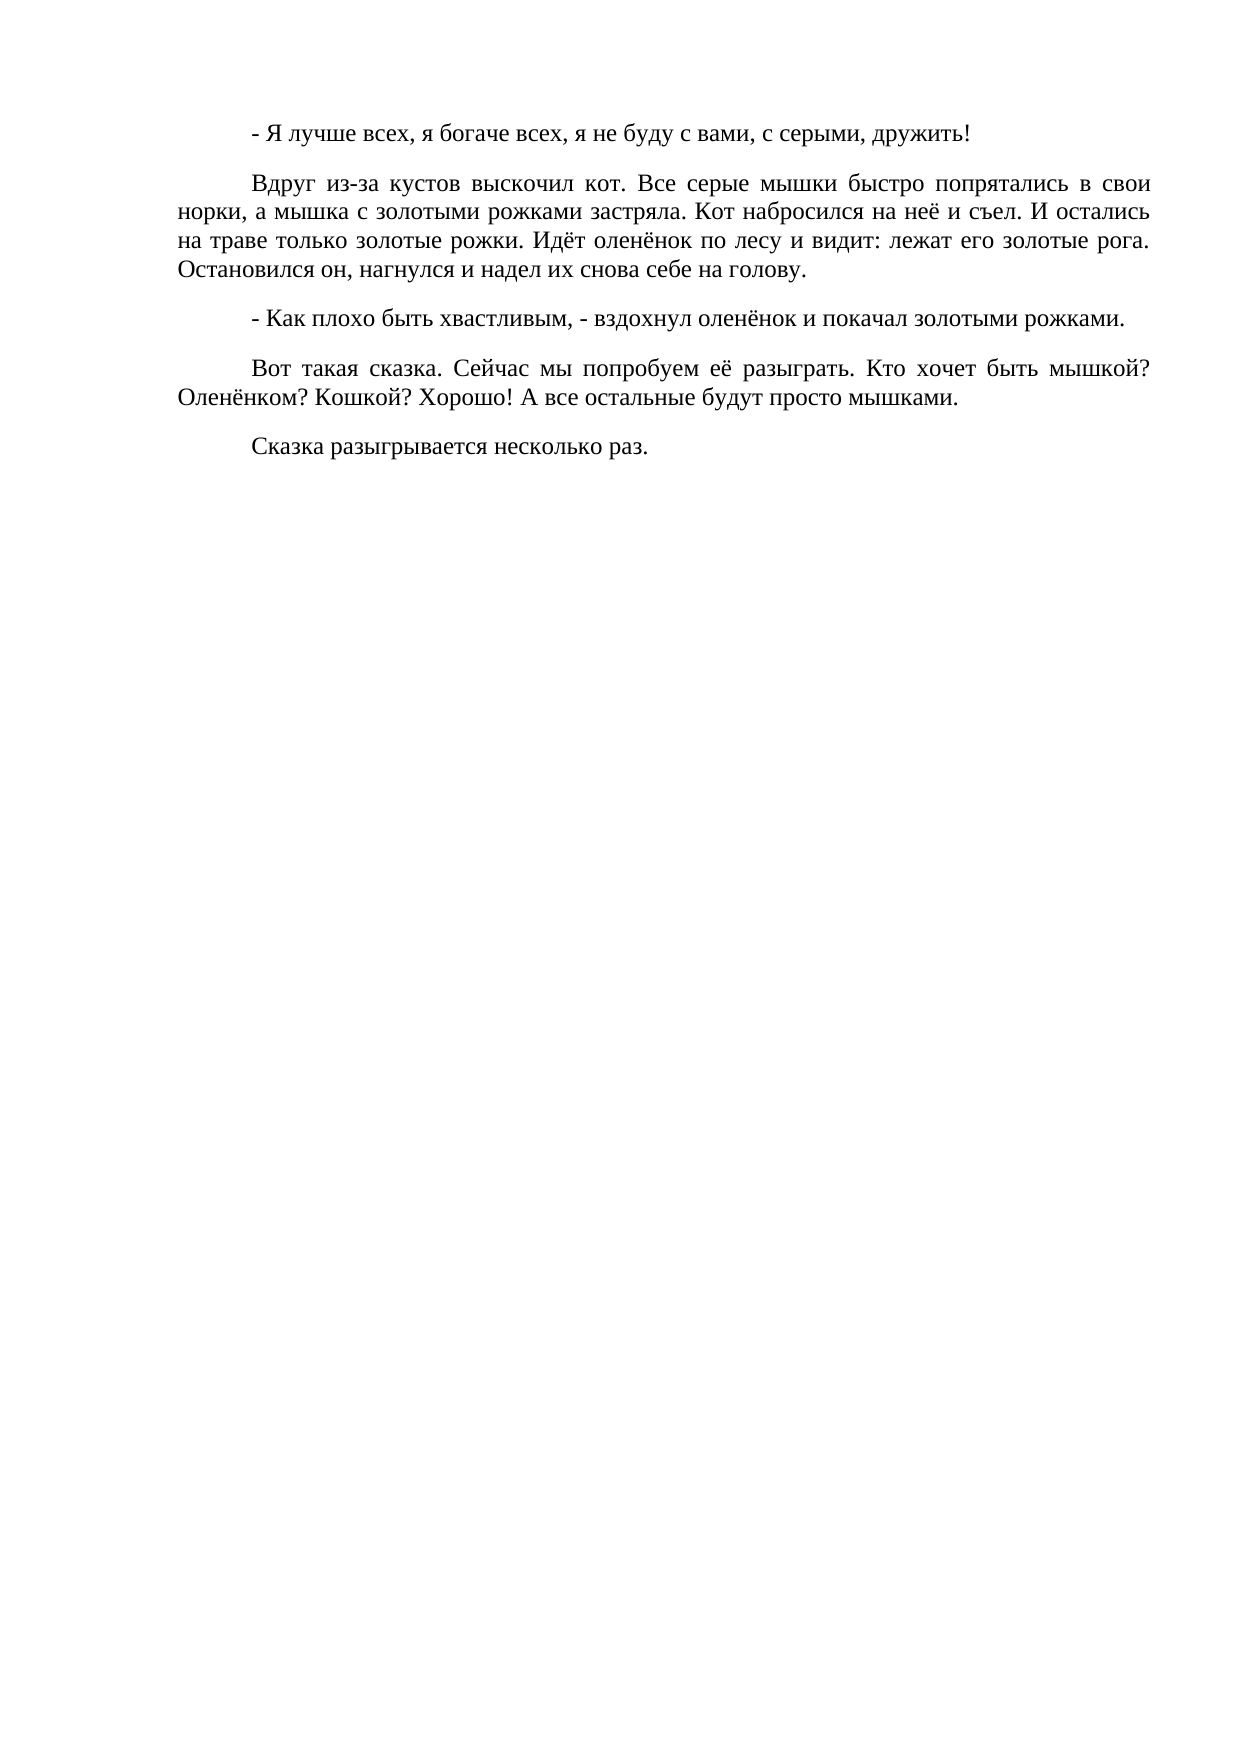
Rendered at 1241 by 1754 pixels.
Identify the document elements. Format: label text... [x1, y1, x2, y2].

text - Как плохо быть хвастливым, - вздохнул оленёнок и покачал золотыми рожками. [177, 303, 1152, 332]
text Сказка разыгрывается несколько раз. [177, 431, 1152, 460]
text - Я лучше всех, я богаче всех, я не буду с вами, с серыми, дружить! [177, 118, 1152, 147]
text Вдруг из-за кустов выскочил кот. Все серые мышки быстро попрятались в свои норки, а мышка с золотыми рожками застряла. Кот набросился на неё и съел. И остались на траве только золотые рожки. Идёт оленёнок по лесу и видит: лежат его золотые рога. Остановился он, нагнулся и надел их снова себе на голову. [177, 168, 1152, 283]
text Вот такая сказка. Сейчас мы попробуем её разыграть. Кто хочет быть мышкой? Оленёнком? Кошкой? Хорошо! А все остальные будут просто мышками. [177, 353, 1152, 411]
